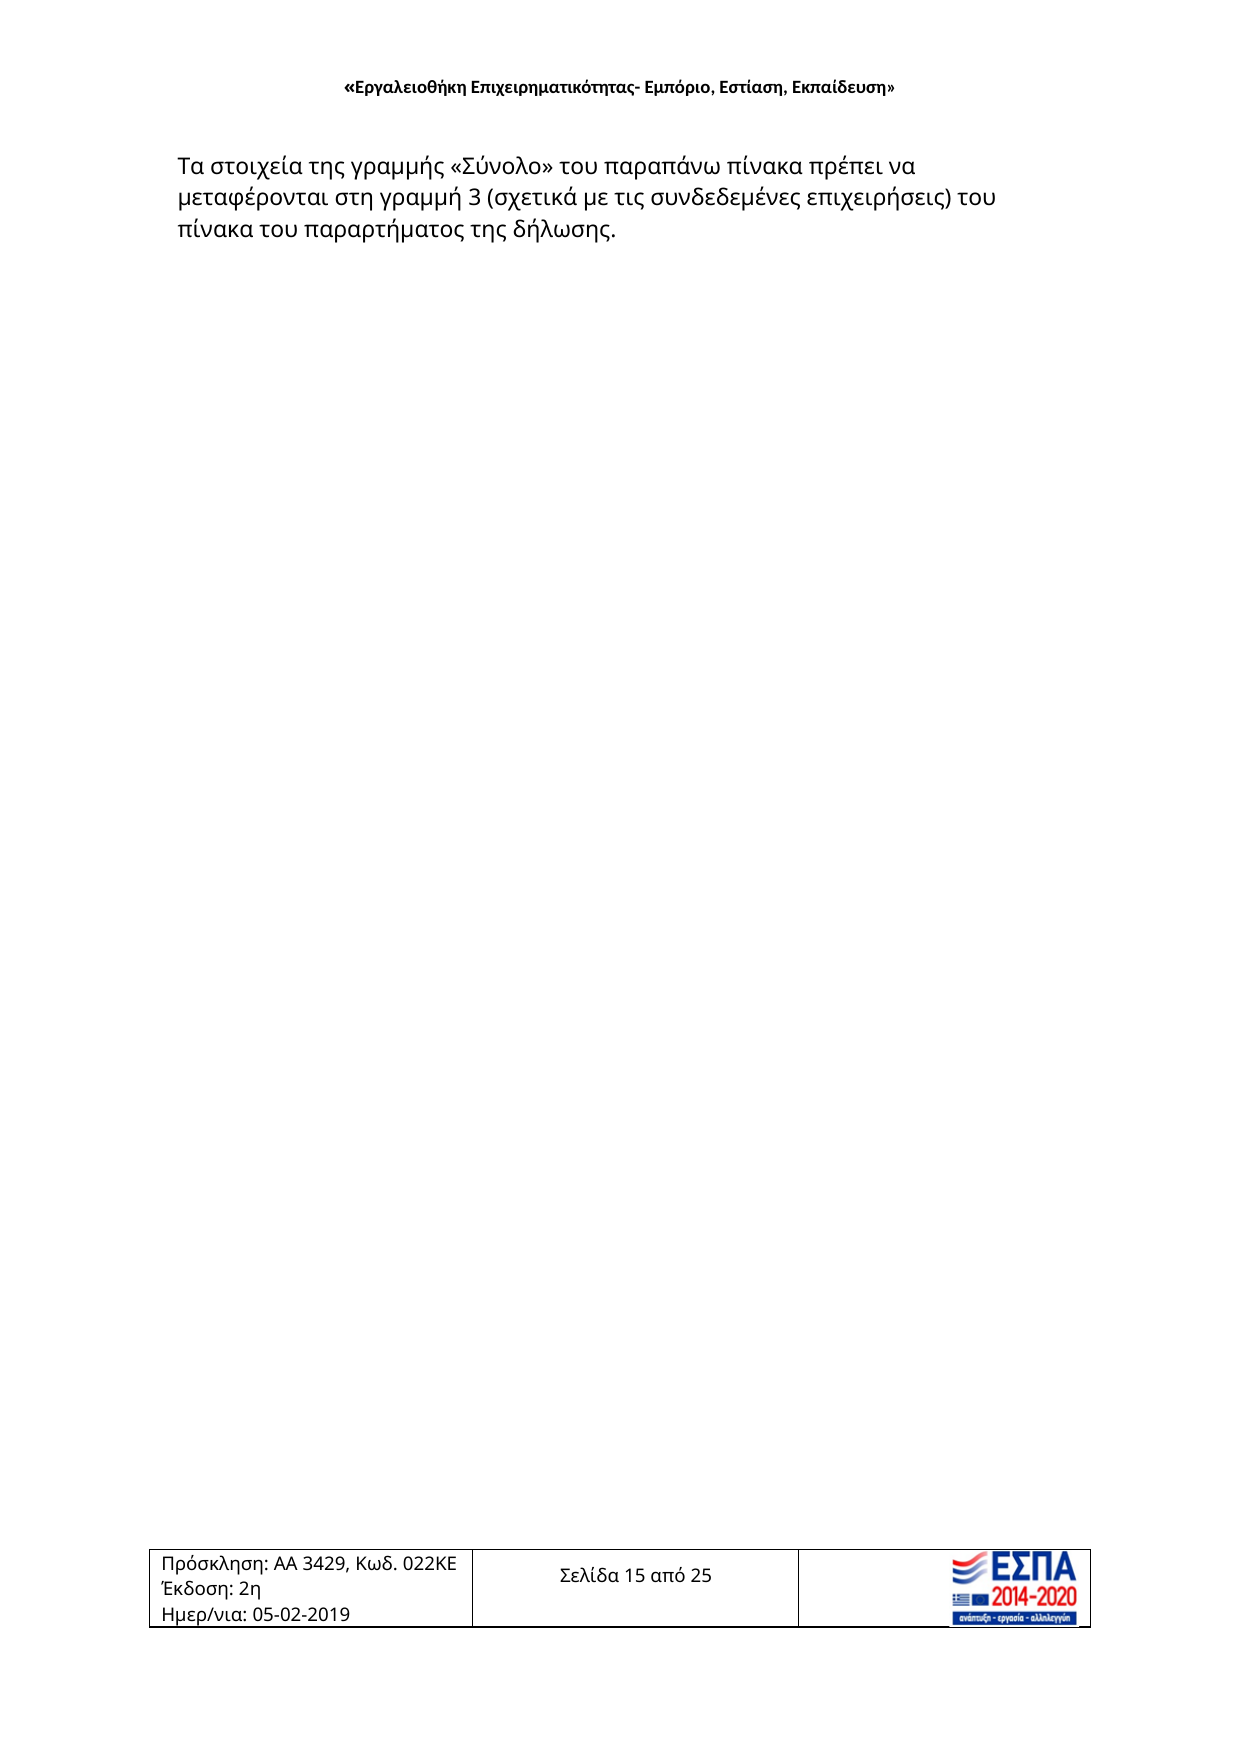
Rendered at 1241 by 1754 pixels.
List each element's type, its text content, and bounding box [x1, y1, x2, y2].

text Τα στοιχεία της γραμμής «Σύνολο» του παραπάνω πίνακα πρέπει να μεταφέρονται στη γραμμή 3 (σχετικά με τις συνδεδεμένες επιχειρήσεις) του πίνακα του παραρτήματος της δήλωσης. [177, 150, 1063, 244]
picture [949, 1550, 1080, 1627]
